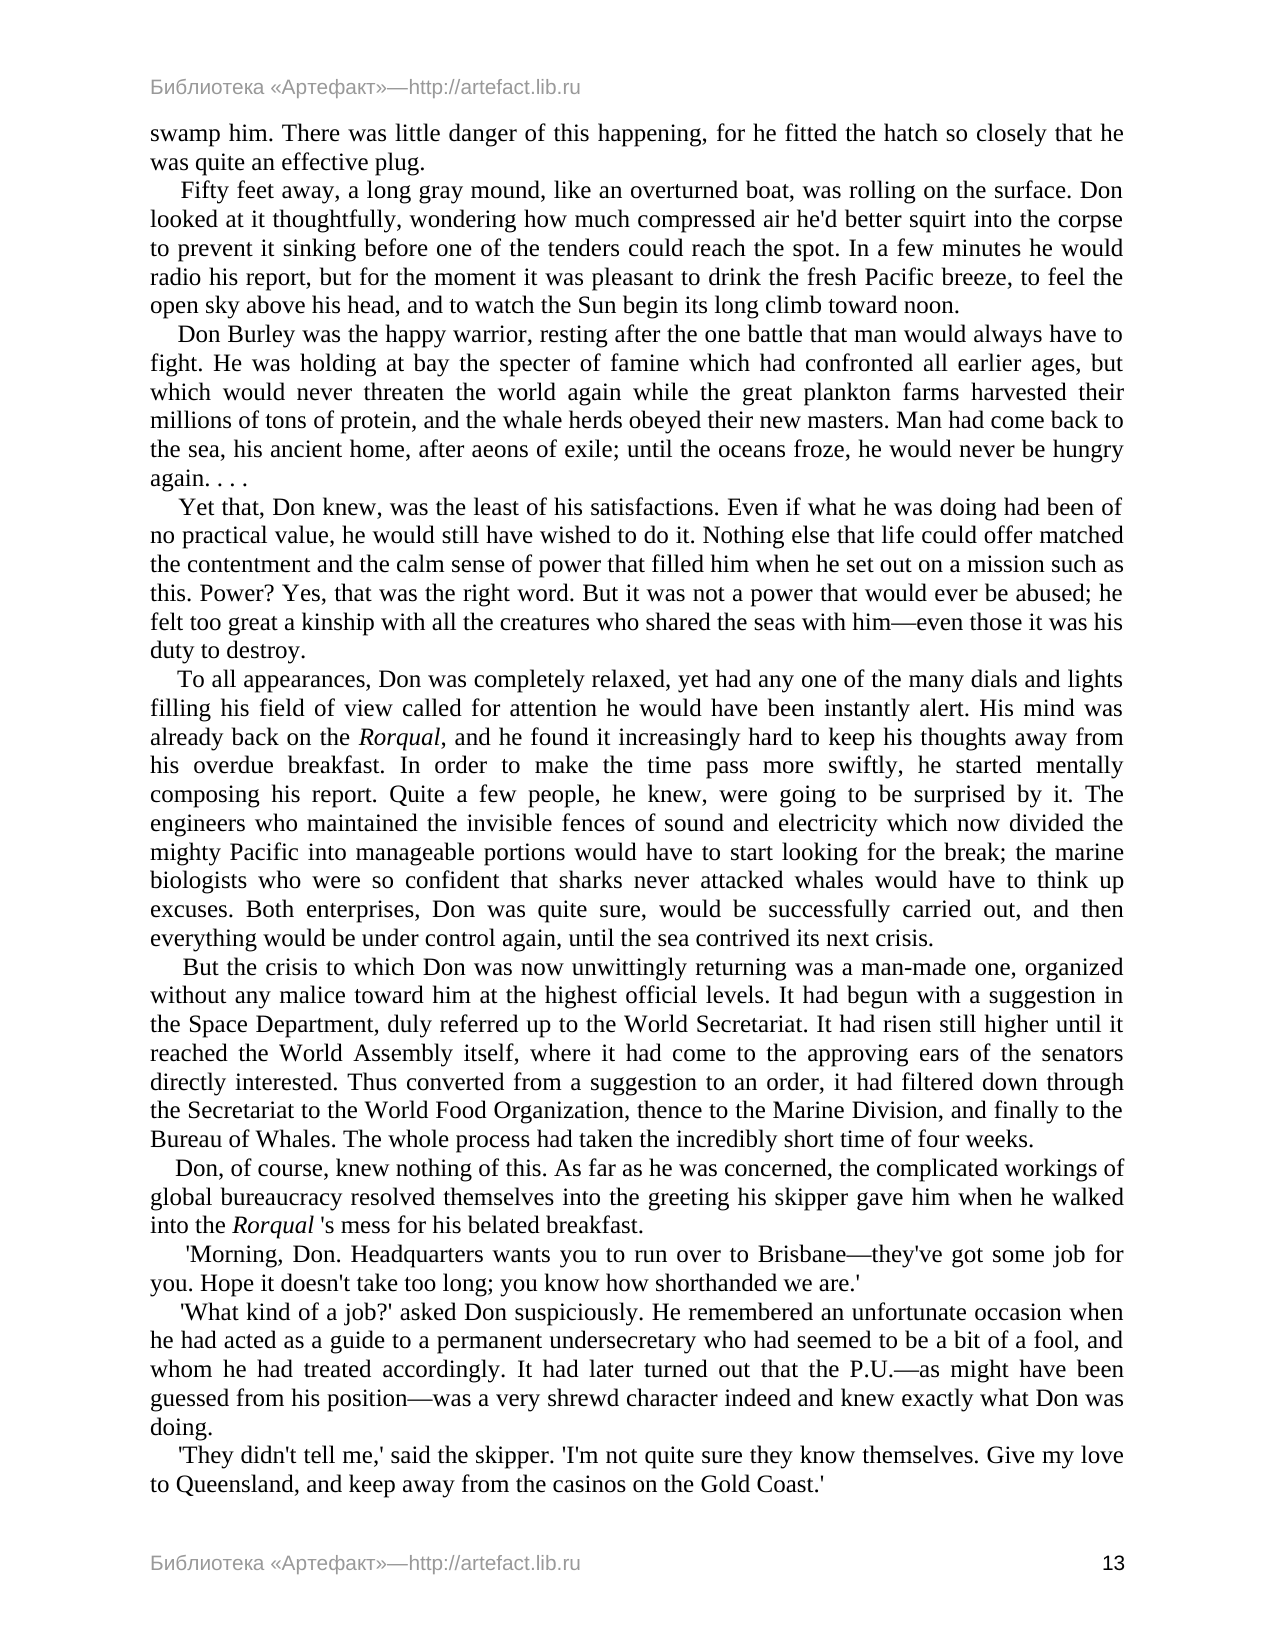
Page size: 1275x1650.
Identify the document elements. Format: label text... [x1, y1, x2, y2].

text Yet that, Don knew, was the least of his satisfactions. Even if what he was doing had been of no practical value, he would still have wished to do it. Nothing else that life could offer matched the contentment and the calm sense of power that filled him when he set out on a mission such as this. Power? Yes, that was the right word. But it was not a power that would ever be abused; he felt too great a kinship with all the creatures who shared the seas with him—even those it was his duty to destroy. [150, 492, 1125, 664]
text But the crisis to which Don was now unwittingly returning was a man-made one, organized without any malice toward him at the highest official levels. It had begun with a suggestion in the Space Department, duly referred up to the World Secretariat. It had risen still higher until it reached the World Assembly itself, where it had come to the approving ears of the senators directly interested. Thus converted from a suggestion to an order, it had filtered down through the Secretariat to the World Food Organization, thence to the Marine Division, and finally to the Bureau of Whales. The whole process had taken the incredibly short time of four weeks. [150, 952, 1125, 1153]
text 'What kind of a job?' asked Don suspiciously. He remembered an unfortunate occasion when he had acted as a guide to a permanent undersecretary who had seemed to be a bit of a fool, and whom he had treated accordingly. It had later turned out that the P.U.—as might have been guessed from his position—was a very shrewd character indeed and knew exactly what Don was doing. [150, 1297, 1125, 1441]
text Don Burley was the happy warrior, resting after the one battle that man would always have to fight. He was holding at bay the specter of famine which had confronted all earlier ages, but which would never threaten the world again while the great plankton farms harvested their millions of tons of protein, and the whale herds obeyed their new masters. Man had come back to the sea, his ancient home, after aeons of exile; until the oceans froze, he would never be hungry again. . . . [150, 319, 1125, 492]
text Fifty feet away, a long gray mound, like an overturned boat, was rolling on the surface. Don looked at it thoughtfully, wondering how much compressed air he'd better squirt into the corpse to prevent it sinking before one of the tenders could reach the spot. In a few minutes he would radio his report, but for the moment it was pleasant to drink the fresh Pacific breeze, to feel the open sky above his head, and to watch the Sun begin its long climb toward noon. [150, 176, 1125, 319]
text 'They didn't tell me,' said the skipper. 'I'm not quite sure they know themselves. Give my love to Queensland, and keep away from the casinos on the Gold Coast.' [150, 1441, 1125, 1498]
text 'Morning, Don. Headquarters wants you to run over to Brisbane—they've got some job for you. Hope it doesn't take too long; you know how shorthanded we are.' [150, 1239, 1125, 1297]
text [150, 118, 1125, 176]
text Don, of course, knew nothing of this. As far as he was concerned, the complicated workings of global bureaucracy resolved themselves into the greeting his skipper gave him when he walked into the Rorqual 's mess for his belated breakfast. [150, 1153, 1125, 1239]
text To all appearances, Don was completely relaxed, yet had any one of the many dials and lights filling his field of view called for attention he would have been instantly alert. His mind was already back on the Rorqual, and he found it increasingly hard to keep his thoughts away from his overdue breakfast. In order to make the time pass more swiftly, he started mentally composing his report. Quite a few people, he knew, were going to be surprised by it. The engineers who maintained the invisible fences of sound and electricity which now divided the mighty Pacific into manageable portions would have to start looking for the break; the marine biologists who were so confident that sharks never attacked whales would have to think up excuses. Both enterprises, Don was quite sure, would be successfully carried out, and then everything would be under control again, until the sea contrived its next crisis. [150, 664, 1125, 952]
